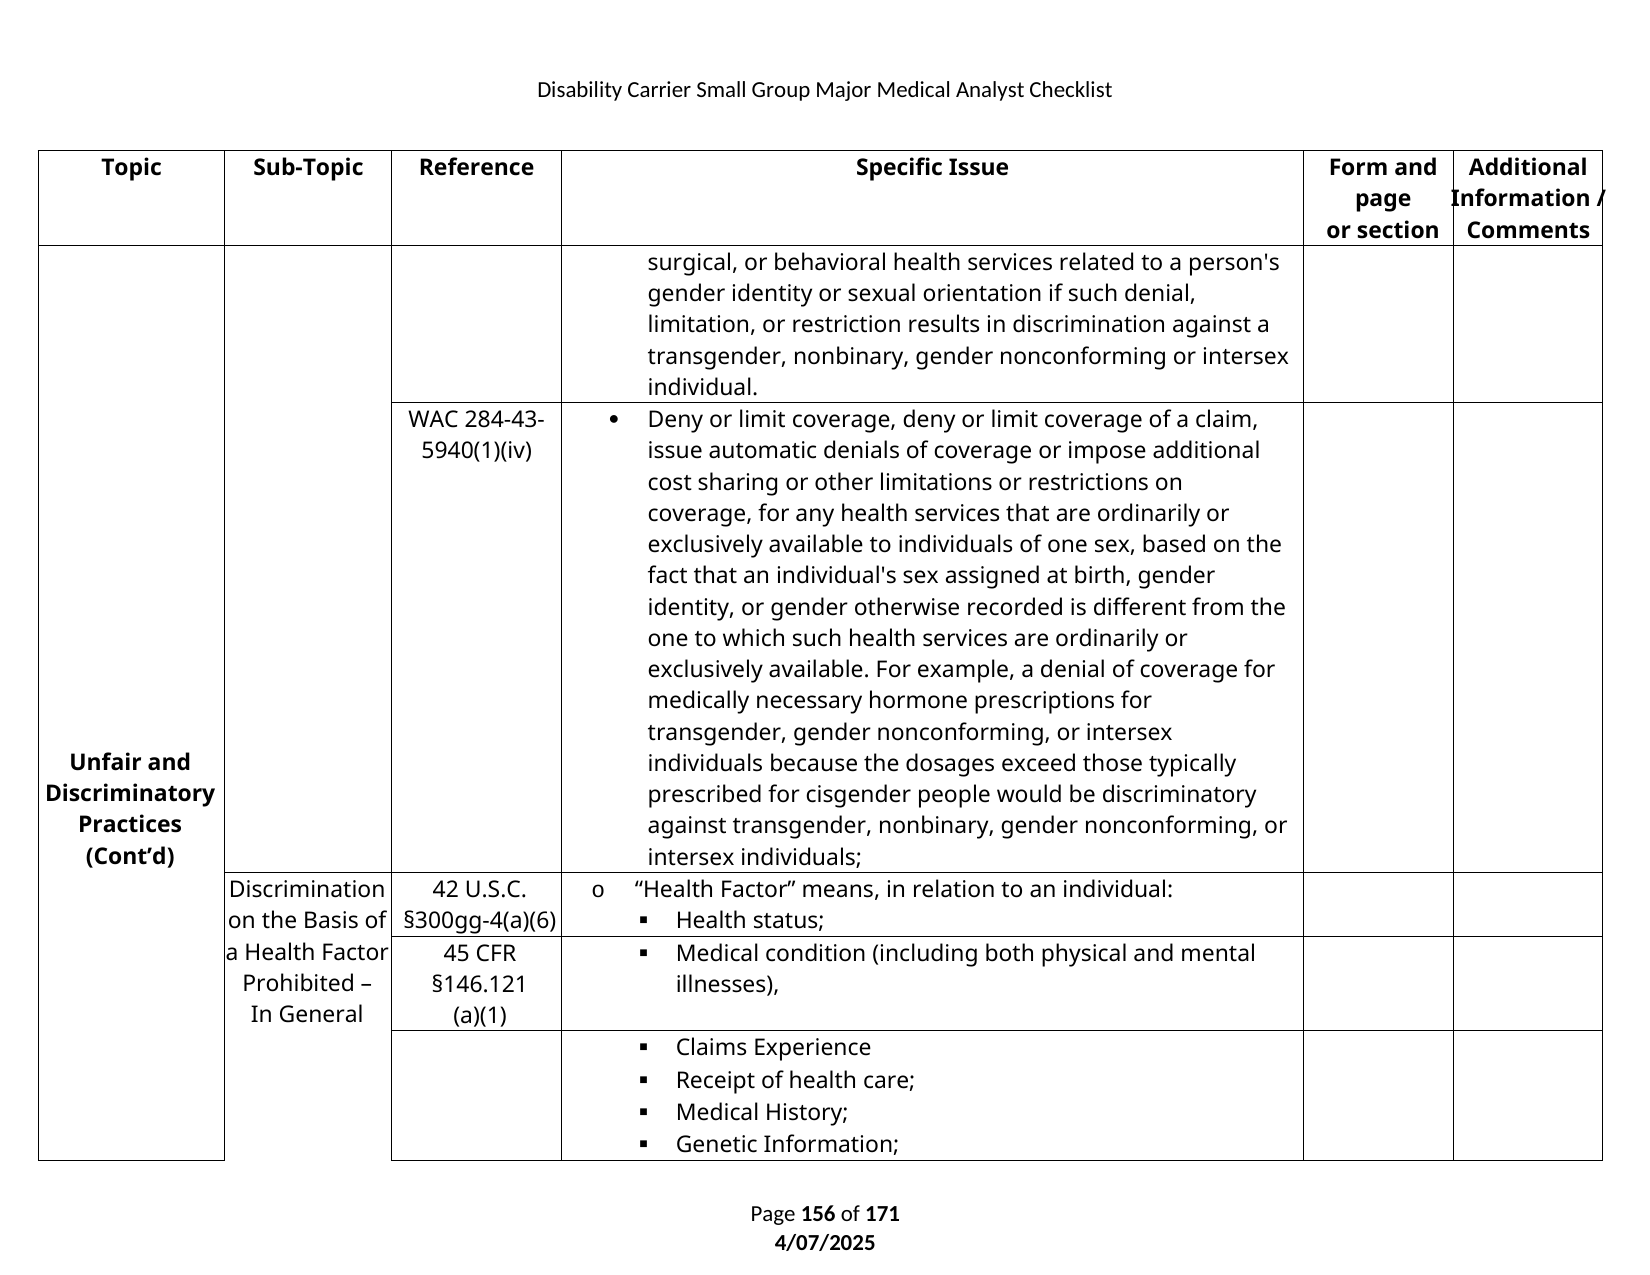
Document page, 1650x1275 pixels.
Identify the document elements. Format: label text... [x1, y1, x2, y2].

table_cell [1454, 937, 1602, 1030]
table_header Form and page or section [1304, 151, 1453, 245]
table_header Additional Information / Comments [1454, 151, 1602, 245]
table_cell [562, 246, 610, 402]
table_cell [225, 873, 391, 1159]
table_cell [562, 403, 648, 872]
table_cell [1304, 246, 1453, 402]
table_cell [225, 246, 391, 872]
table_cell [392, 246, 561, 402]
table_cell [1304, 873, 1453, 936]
table_header Specific Issue [562, 151, 1303, 245]
table_header Sub-Topic [225, 151, 391, 245]
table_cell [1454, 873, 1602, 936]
table_header Reference [392, 151, 561, 245]
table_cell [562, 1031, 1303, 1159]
table_header Topic [39, 151, 224, 245]
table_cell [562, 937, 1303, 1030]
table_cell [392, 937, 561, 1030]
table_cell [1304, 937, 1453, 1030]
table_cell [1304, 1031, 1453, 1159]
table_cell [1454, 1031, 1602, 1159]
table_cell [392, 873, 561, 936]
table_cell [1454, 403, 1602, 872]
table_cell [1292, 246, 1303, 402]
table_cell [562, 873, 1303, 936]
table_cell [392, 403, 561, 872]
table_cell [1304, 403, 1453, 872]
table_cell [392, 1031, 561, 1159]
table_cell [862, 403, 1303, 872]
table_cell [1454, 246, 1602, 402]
